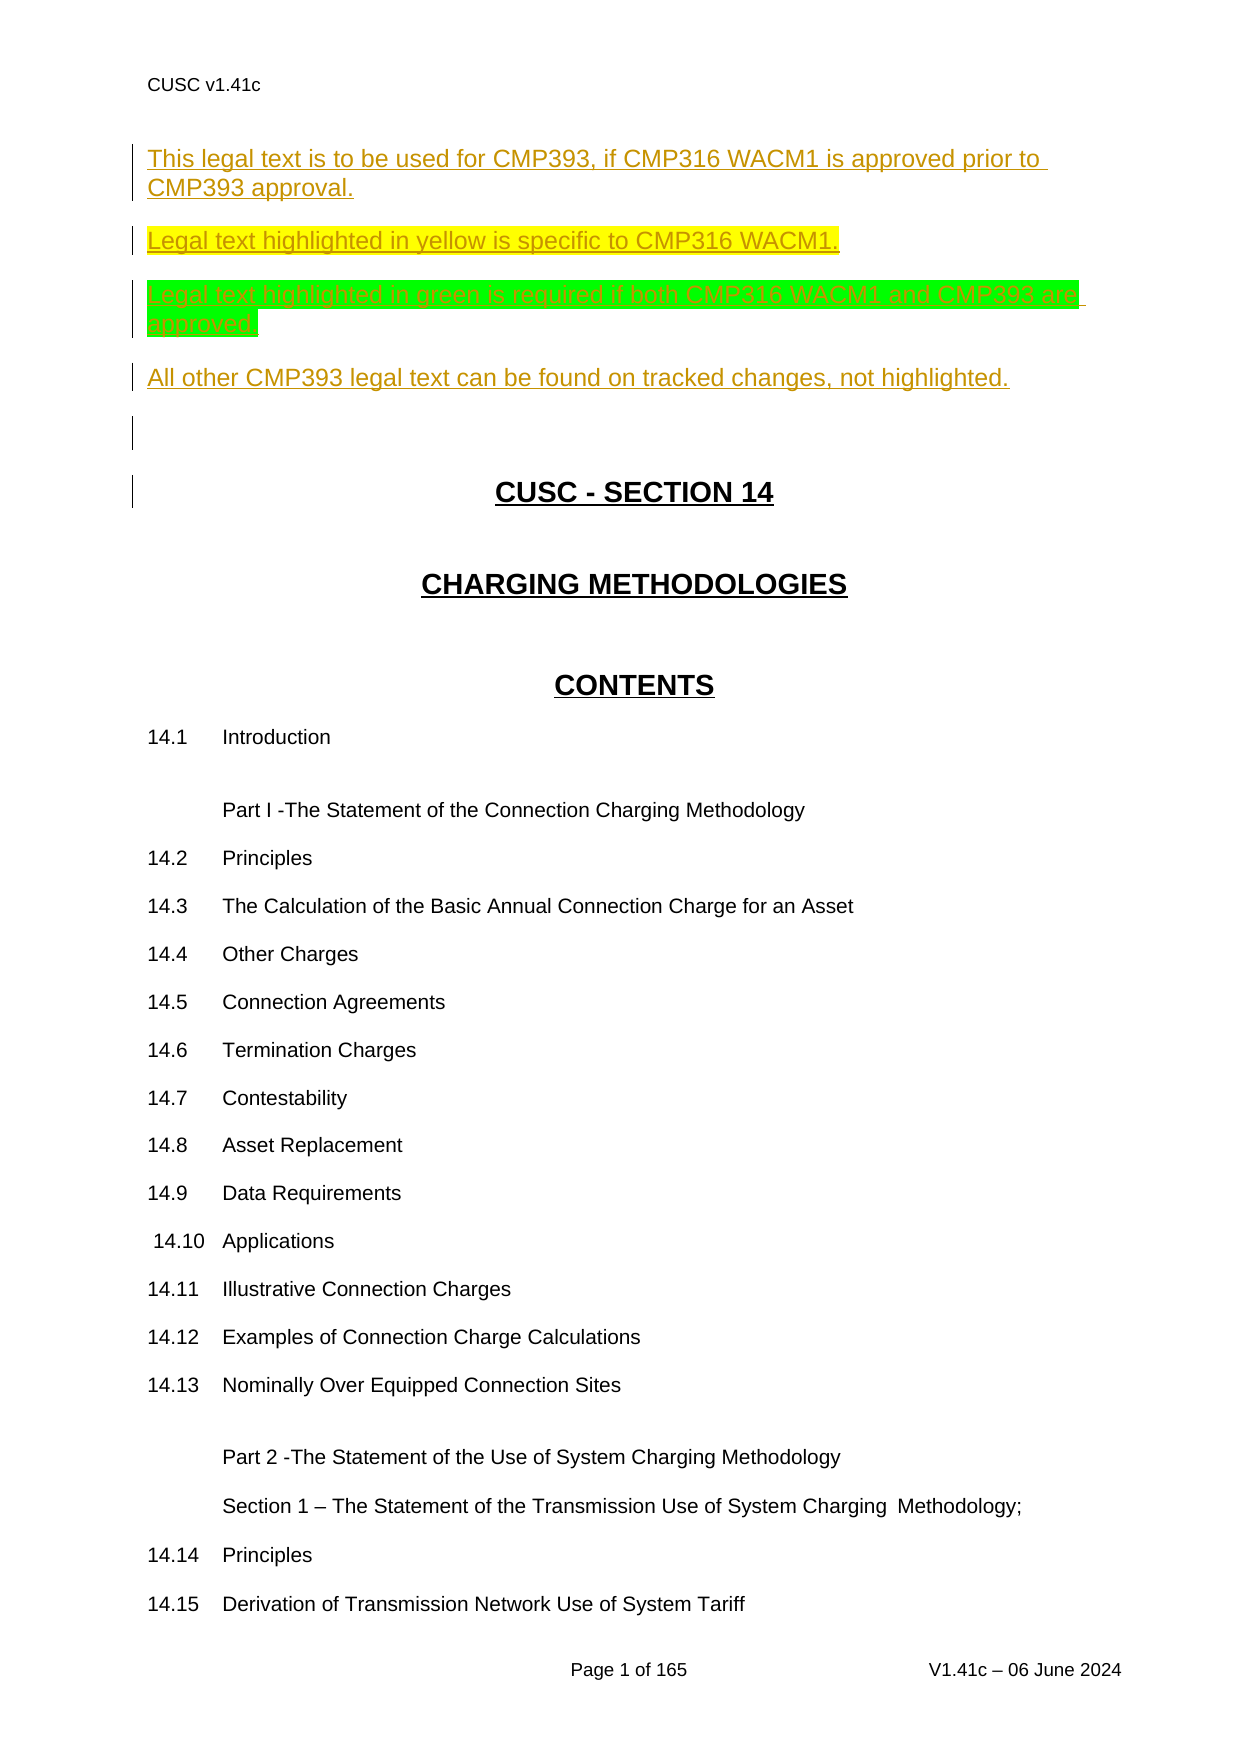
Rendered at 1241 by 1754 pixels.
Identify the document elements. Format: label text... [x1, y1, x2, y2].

text 14.10 Applications [147, 1229, 1121, 1253]
text 14.2 Principles [147, 846, 1121, 870]
text 14.9 Data Requirements [147, 1181, 1121, 1205]
text Part I -The Statement of the Connection Charging Methodology [147, 798, 1121, 822]
text Part 2 -The Statement of the Use of System Charging Methodology [147, 1445, 1121, 1469]
text 14.3 The Calculation of the Basic Annual Connection Charge for an Asset [147, 894, 1121, 918]
text 14.6 Termination Charges [147, 1037, 1121, 1061]
text 14.4 Other Charges [147, 942, 1121, 966]
title CUSC - SECTION 14 [147, 475, 1121, 508]
text 14.11 Illustrative Connection Charges [147, 1277, 1121, 1301]
text Section 1 – The Statement of the Transmission Use of System Charging Methodology; [147, 1494, 1121, 1518]
text 14.8 Asset Replacement [147, 1133, 1121, 1157]
text 14.7 Contestability [147, 1085, 1121, 1109]
text 14.15 Derivation of Transmission Network Use of System Tariff [147, 1592, 1121, 1616]
text 14.5 Connection Agreements [147, 989, 1121, 1013]
text 14.13 Nominally Over Equipped Connection Sites [147, 1373, 1121, 1397]
text CONTENTS [147, 667, 1121, 701]
text 14.12 Examples of Connection Charge Calculations [147, 1325, 1121, 1349]
text 14.1 Introduction [147, 725, 1121, 749]
text 14.14 Principles [147, 1543, 1121, 1567]
text CHARGING METHODOLOGIES [147, 567, 1121, 600]
